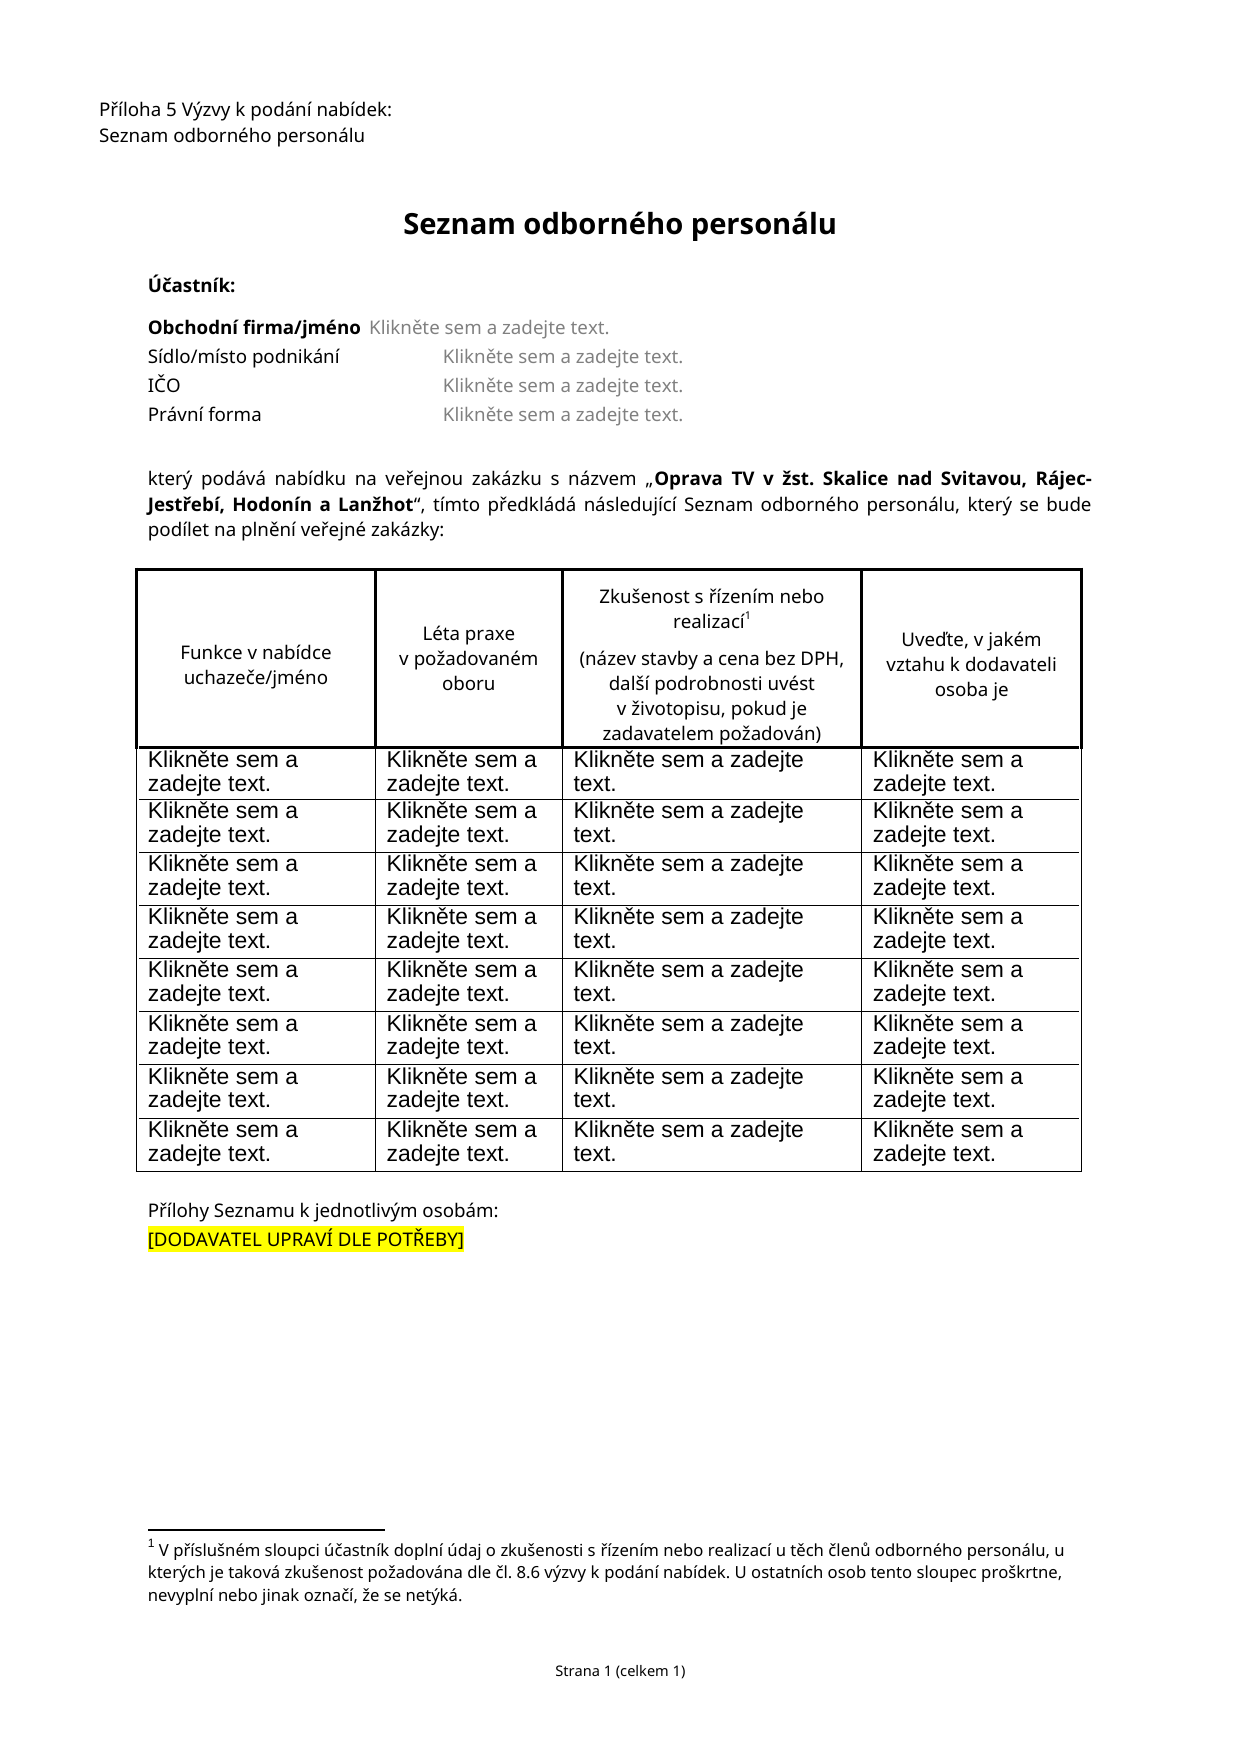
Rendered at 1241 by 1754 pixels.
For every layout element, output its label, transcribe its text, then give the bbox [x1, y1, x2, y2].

text Obchodní firma/jméno [148, 311, 1093, 340]
text IČO [148, 369, 1093, 398]
table_header Zkušenost s řízením nebo realizací (název stavby a cena bez DPH, další podrobnosti uvést v životopisu, pokud je zadavatelem požadován) [564, 571, 860, 746]
text který podává nabídku na veřejnou zakázku s názvem „Oprava TV v žst. Skalice nad Svitavou, Rájec-Jestřebí, Hodonín a Lanžhot“, tímto předkládá následující Seznam odborného personálu, který se bude podílet na plnění veřejné zakázky: [148, 465, 1093, 542]
table_header Uveďte, v jakém vztahu k dodavateli osoba je [863, 571, 1080, 746]
text Účastník: [148, 268, 1093, 299]
title Seznam odborného personálu [148, 203, 1093, 243]
text [DODAVATEL UPRAVÍ DLE POTŘEBY] [148, 1223, 1092, 1252]
table_header Funkce v nabídce uchazeče/jméno [138, 571, 374, 746]
text Právní forma [148, 398, 1093, 427]
text Sídlo/místo podnikání [148, 340, 1093, 369]
text Přílohy Seznamu k jednotlivým osobám: [148, 1197, 1093, 1223]
table_header Léta praxe v požadovaném oboru [377, 571, 561, 746]
